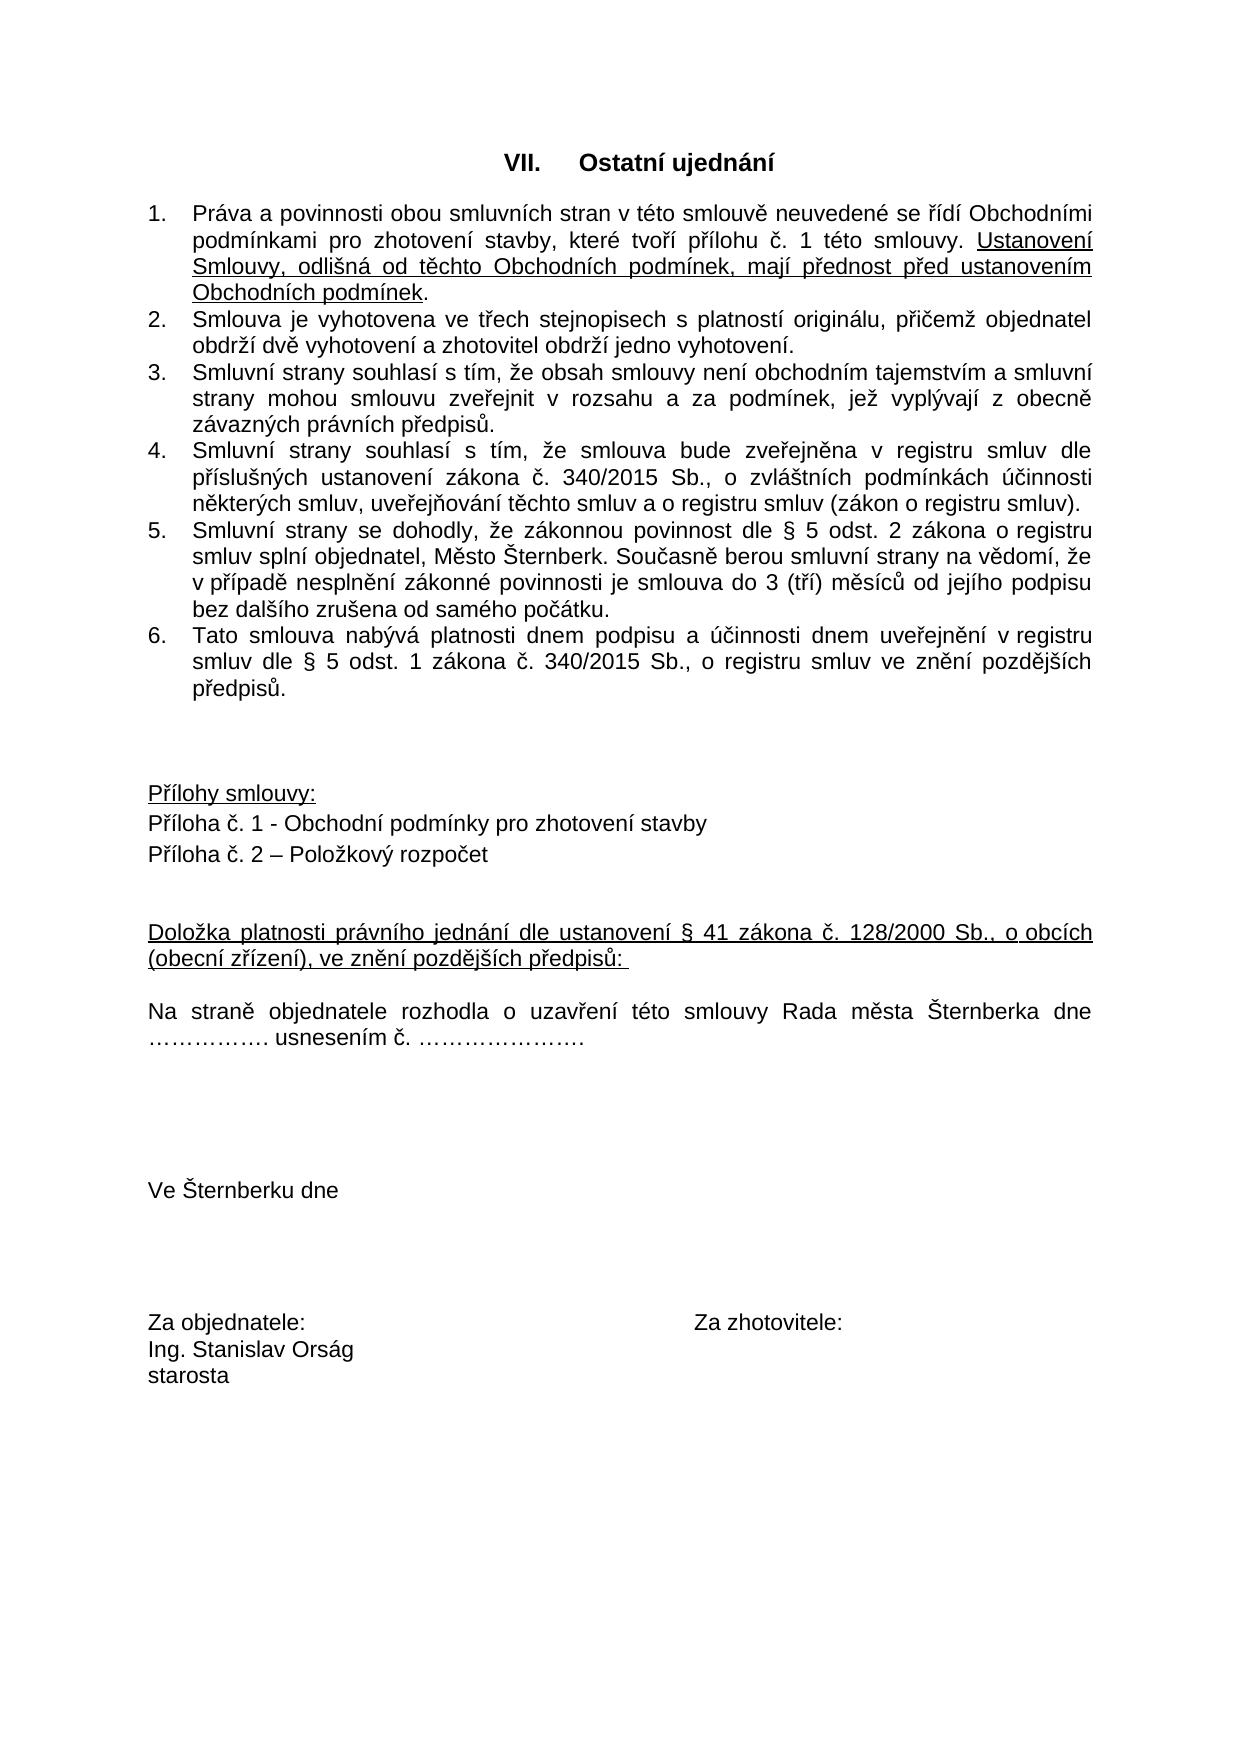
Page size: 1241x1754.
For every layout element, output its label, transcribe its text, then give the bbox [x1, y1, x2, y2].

list Smlouva je vyhotovena ve třech stejnopisech s platností originálu, přičemž objednatel obdrží dvě vyhotovení a zhotovitel obdrží jedno vyhotovení. [148, 306, 1093, 358]
list Práva a povinnosti obou smluvních stran v této smlouvě neuvedené se řídí Obchodními podmínkami pro zhotovení stavby, které tvoří přílohu č. 1 této smlouvy. Ustanovení Smlouvy, odlišná od těchto Obchodních podmínek, mají přednost před ustanovením Obchodních podmínek. [148, 200, 1093, 306]
list Smluvní strany souhlasí s tím, že obsah smlouvy není obchodním tajemstvím a smluvní strany mohou smlouvu zveřejnit v rozsahu a za podmínek, jež vyplývají z obecně závazných právních předpisů. [148, 358, 1093, 437]
text Na straně objednatele rozhodla o uzavření této smlouvy Rada města Šternberka dne ……………. usnesením č. …………………. [148, 998, 1093, 1050]
text starosta [148, 1362, 1093, 1388]
text Ve Šternberku dne [148, 1177, 1102, 1204]
list Smluvní strany souhlasí s tím, že smlouva bude zveřejněna v registru smluv dle příslušných ustanovení zákona č. 340/2015 Sb., o zvláštních podmínkách účinnosti některých smluv, uveřejňování těchto smluv a o registru smluv (zákon o registru smluv). [148, 437, 1093, 517]
text Za objednatele: Za zhotovitele: [148, 1309, 1102, 1336]
text Ing. Stanislav Orság [148, 1336, 1093, 1362]
list Tato smlouva nabývá platnosti dnem podpisu a účinnosti dnem uveřejnění v registru smluv dle § 5 odst. 1 zákona č. 340/2015 Sb., o registru smluv ve znění pozdějších předpisů. [148, 622, 1093, 701]
list Ostatní ujednání [185, 148, 1093, 176]
text Příloha č. 2 – Položkový rozpočet [148, 841, 1093, 867]
text Přílohy smlouvy: [148, 780, 1093, 806]
list Smluvní strany se dohodly, že zákonnou povinnost dle § 5 odst. 2 zákona o registru smluv splní objednatel, Město Šternberk. Současně berou smluvní strany na vědomí, že v případě nesplnění zákonné povinnosti je smlouva do 3 (tří) měsíců od jejího podpisu bez dalšího zrušena od samého počátku. [148, 517, 1093, 622]
text Doložka platnosti právního jednání dle ustanovení § 41 zákona č. 128/2000 Sb., o obcích (obecní zřízení), ve znění pozdějších předpisů: [148, 919, 1093, 941]
text Doložka platnosti právního jednání dle ustanovení § 41 zákona č. 128/2000 Sb., o obcích (obecní zřízení), ve znění pozdějších předpisů: [148, 942, 1093, 971]
text Příloha č. 1 - Obchodní podmínky pro zhotovení stavby [148, 810, 1093, 837]
